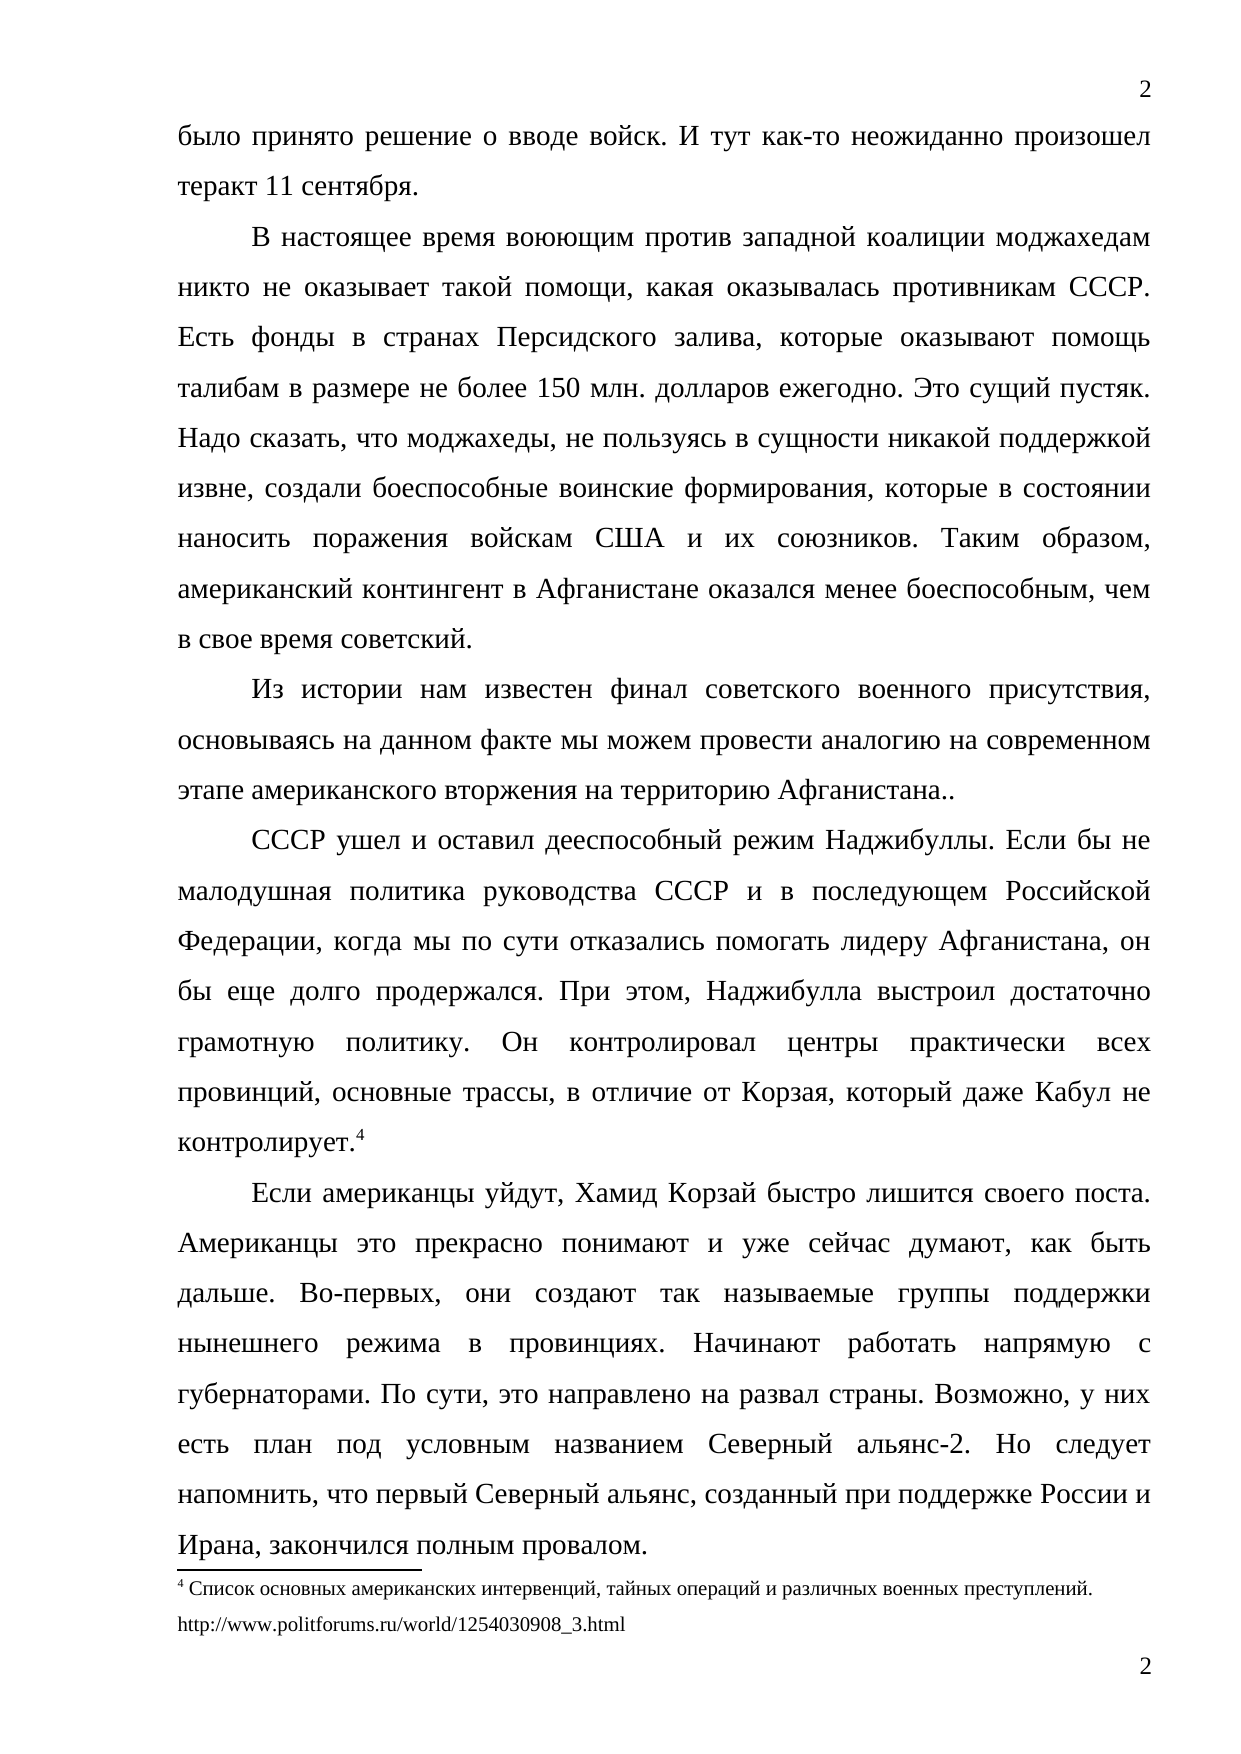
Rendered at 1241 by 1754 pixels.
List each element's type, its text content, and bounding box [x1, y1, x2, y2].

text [177, 118, 1152, 202]
text СССР ушел и оставил дееспособный режим Наджибуллы. Если бы не малодушная политика руководства СССР и в последующем Российской Федерации, когда мы по сути отказались помогать лидеру Афганистана, он бы еще долго продержался. При этом, Наджибулла выстроил достаточно грамотную политику. Он контролировал центры практически всех провинций, основные трассы, в отличие от Корзая, который даже Кабул не контролирует. [177, 822, 1152, 1158]
text В настоящее время воюющим против западной коалиции моджахедам никто не оказывает такой помощи, какая оказывалась противникам СССР. Есть фонды в странах Персидского залива, которые оказывают помощь талибам в размере не более 150 млн. долларов ежегодно. Это сущий пустяк. Надо сказать, что моджахеды, не пользуясь в сущности никакой поддержкой извне, создали боеспособные воинские формирования, которые в состоянии наносить поражения войскам США и их союзников. Таким образом, американский контингент в Афганистане оказался менее боеспособным, чем в свое время советский. [177, 219, 1152, 655]
text Если американцы уйдут, Хамид Корзай быстро лишится своего поста. Американцы это прекрасно понимают и уже сейчас думают, как быть дальше. Во-первых, они создают так называемые группы поддержки нынешнего режима в провинциях. Начинают работать напрямую с губернаторами. По сути, это направлено на развал страны. Возможно, у них есть план под условным названием Северный альянс-2. Но следует напомнить, что первый Северный альянс, созданный при поддержке России и Ирана, закончился полным провалом. [177, 1175, 1152, 1560]
text Из истории нам известен финал советского военного присутствия, основываясь на данном факте мы можем провести аналогию на современном этапе американского вторжения на территорию Афганистана.. [177, 672, 1152, 806]
